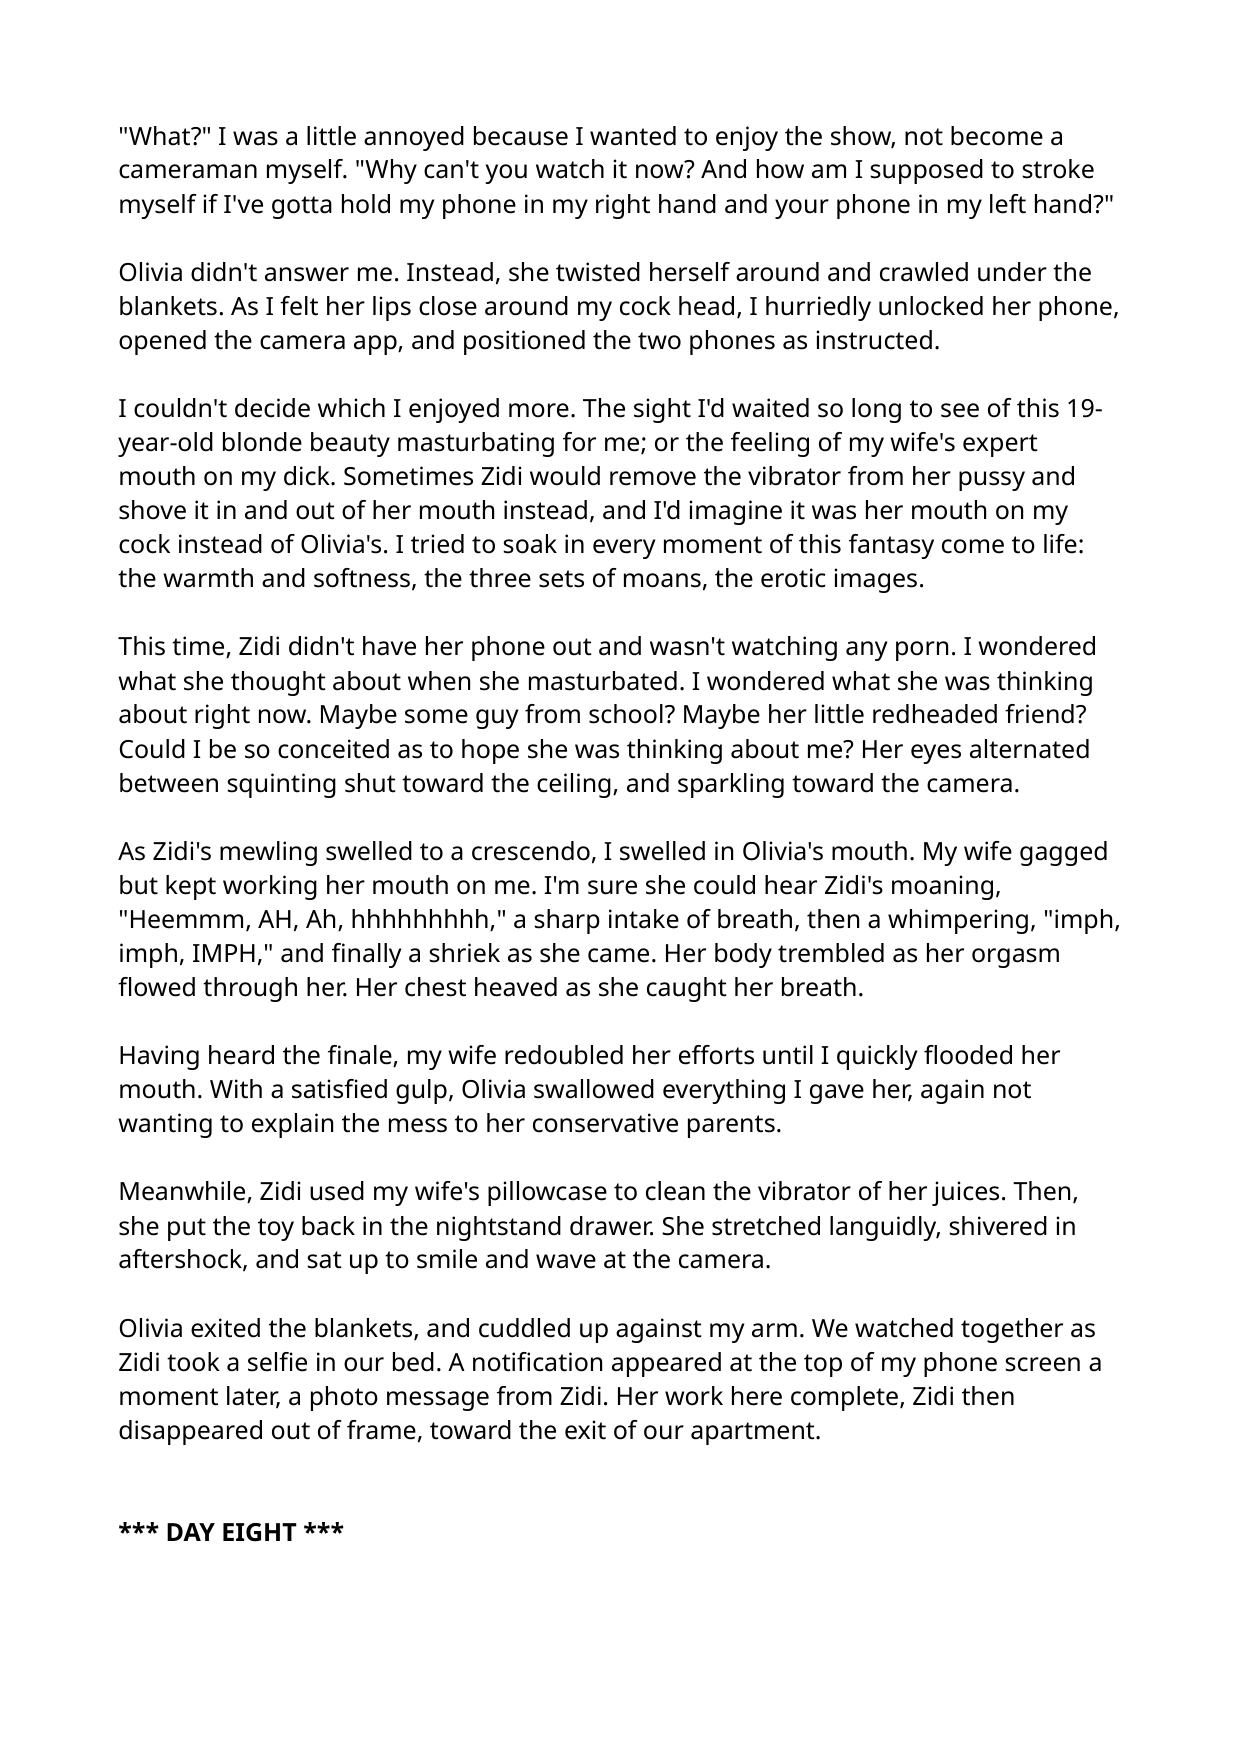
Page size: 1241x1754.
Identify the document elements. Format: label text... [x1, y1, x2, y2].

text As Zidi's mewling swelled to a crescendo, I swelled in Olivia's mouth. My wife gagged but kept working her mouth on me. I'm sure she could hear Zidi's moaning, "Heemmm, AH, Ah, hhhhhhhhh," a sharp intake of breath, then a whimpering, "imph, imph, IMPH," and finally a shriek as she came. Her body trembled as her orgasm flowed through her. Her chest heaved as she caught her breath. [118, 833, 1122, 1004]
text "What?" I was a little annoyed because I wanted to enjoy the show, not become a cameraman myself. "Why can't you watch it now? And how am I supposed to stroke myself if I've gotta hold my phone in my right hand and your phone in my left hand?" [118, 118, 1122, 220]
text Having heard the finale, my wife redoubled her efforts until I quickly flooded her mouth. With a satisfied gulp, Olivia swallowed everything I gave her, again not wanting to explain the mess to her conservative parents. [118, 1038, 1122, 1140]
text Olivia didn't answer me. Instead, she twisted herself around and crawled under the blankets. As I felt her lips close around my cock head, I hurriedly unlocked her phone, opened the camera app, and positioned the two phones as instructed. [118, 254, 1122, 357]
text Olivia exited the blankets, and cuddled up against my arm. We watched together as Zidi took a selfie in our bed. A notification appeared at the top of my phone screen a moment later, a photo message from Zidi. Her work here complete, Zidi then disappeared out of frame, toward the exit of our apartment. [118, 1310, 1122, 1447]
text I couldn't decide which I enjoyed more. The sight I'd waited so long to see of this 19-year-old blonde beauty masturbating for me; or the feeling of my wife's expert mouth on my dick. Sometimes Zidi would remove the vibrator from her pussy and shove it in and out of her mouth instead, and I'd imagine it was her mouth on my cock instead of Olivia's. I tried to soak in every moment of this fantasy come to life: the warmth and softness, the three sets of moans, the erotic images. [118, 391, 1122, 595]
text *** DAY EIGHT *** [118, 1515, 1122, 1549]
text Meanwhile, Zidi used my wife's pillowcase to clean the vibrator of her juices. Then, she put the toy back in the nightstand drawer. She stretched languidly, shivered in aftershock, and sat up to smile and wave at the camera. [118, 1174, 1122, 1276]
text This time, Zidi didn't have her phone out and wasn't watching any porn. I wondered what she thought about when she masturbated. I wondered what she was thinking about right now. Maybe some guy from school? Maybe her little redheaded friend? Could I be so conceited as to hope she was thinking about me? Her eyes alternated between squinting shut toward the ceiling, and sparkling toward the camera. [118, 629, 1122, 799]
